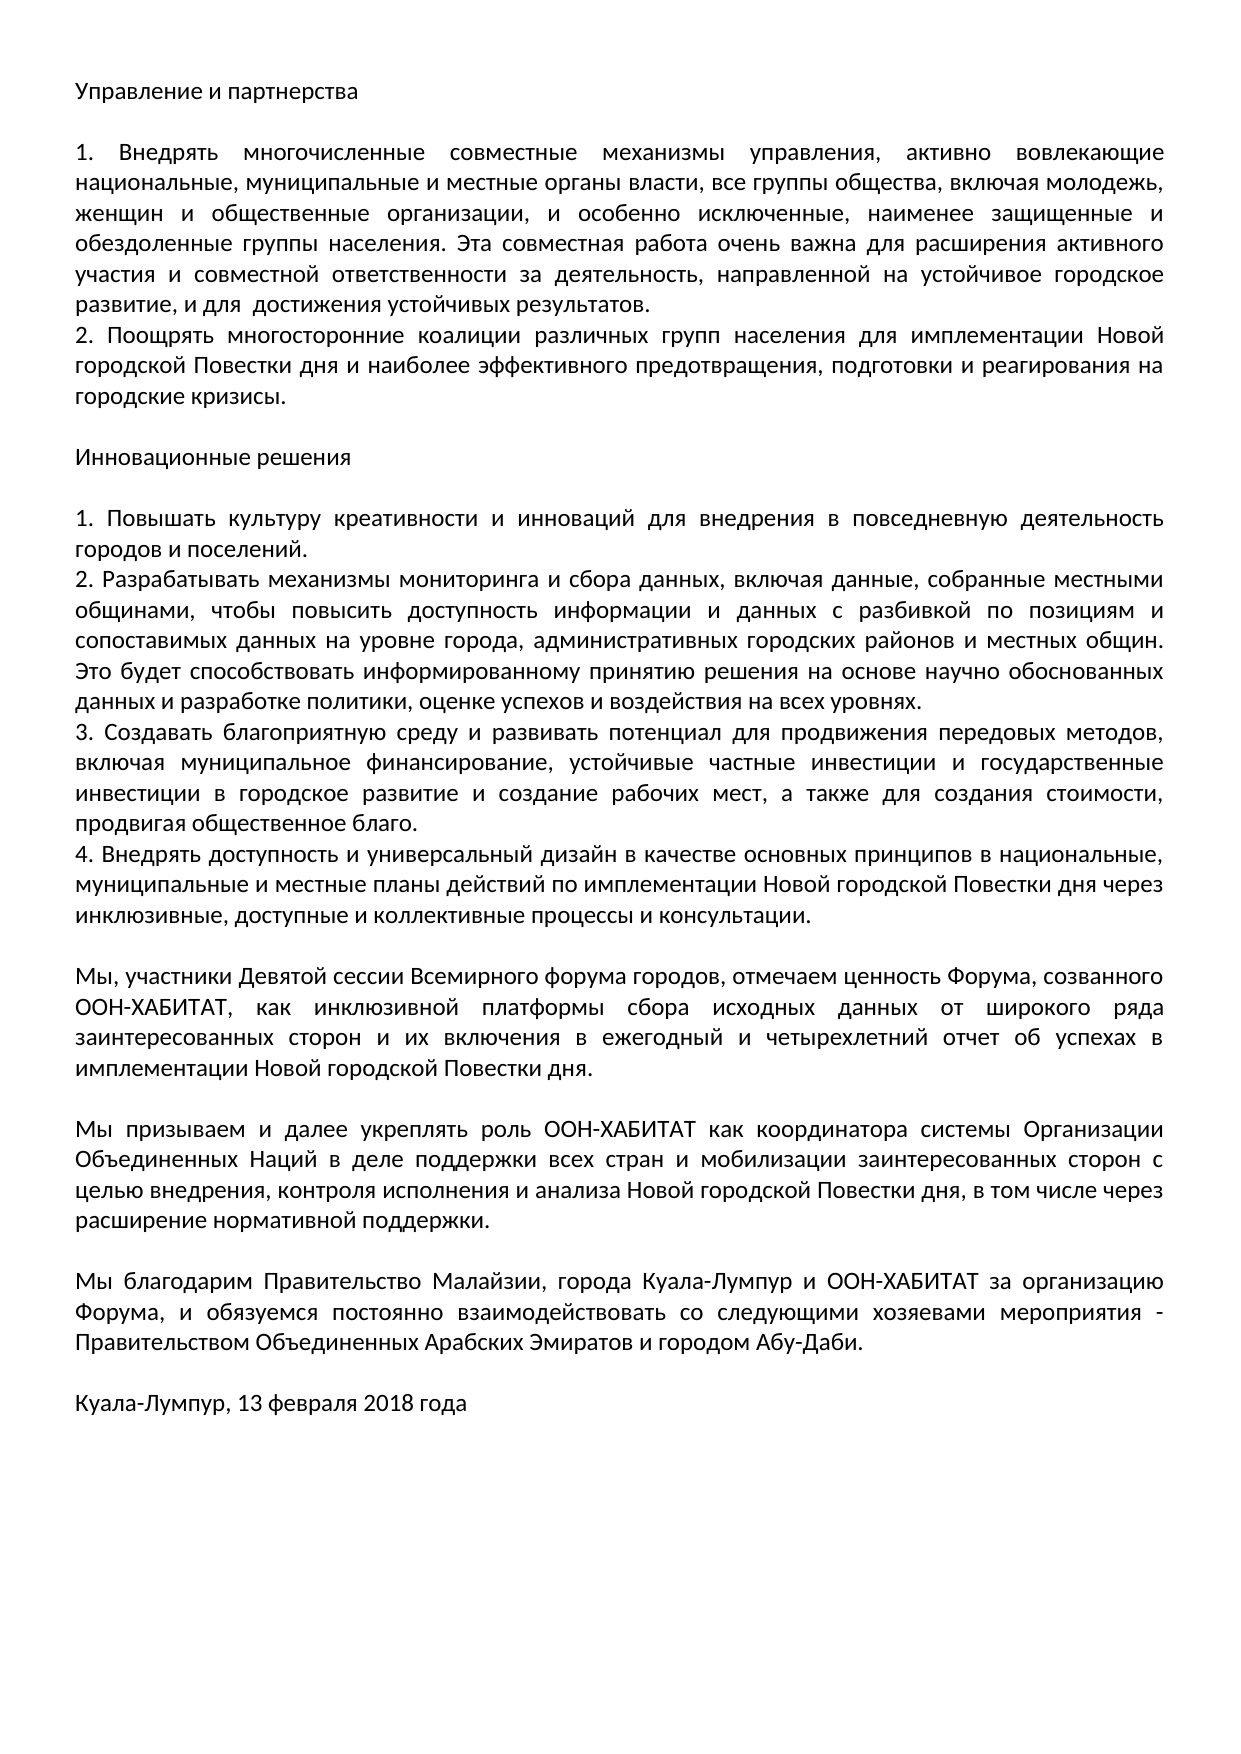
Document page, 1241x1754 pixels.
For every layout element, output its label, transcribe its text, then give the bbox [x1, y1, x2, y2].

text Инновационные решения [75, 441, 1165, 472]
text 2. Поощрять многосторонние коалиции различных групп населения для имплементации Новой городской Повестки дня и наиболее эффективного предотвращения, подготовки и реагирования на городские кризисы. [75, 319, 1165, 411]
text 4. Внедрять доступность и универсальный дизайн в качестве основных принципов в национальные, муниципальные и местные планы действий по имплементации Новой городской Повестки дня через инклюзивные, доступные и коллективные процессы и консультации. [75, 838, 1165, 929]
text Мы благодарим Правительство Малайзии, города Куала-Лумпур и ООН-ХАБИТАТ за организацию Форума, и обязуемся постоянно взаимодействовать со следующими хозяевами мероприятия - Правительством Объединенных Арабских Эмиратов и городом Абу-Даби. [75, 1265, 1165, 1357]
text 2. Разрабатывать механизмы мониторинга и сбора данных, включая данные, собранные местными общинами, чтобы повысить доступность информации и данных с разбивкой по позициям и сопоставимых данных на уровне города, административных городских районов и местных общин. Это будет способствовать информированному принятию решения на основе научно обоснованных данных и разработке политики, оценке успехов и воздействия на всех уровнях. [75, 563, 1165, 716]
text Мы призываем и далее укреплять роль ООН-ХАБИТАТ как координатора системы Организации Объединенных Наций в деле поддержки всех стран и мобилизации заинтересованных сторон с целью внедрения, контроля исполнения и анализа Новой городской Повестки дня, в том числе через расширение нормативной поддержки. [75, 1113, 1165, 1235]
text 1. Внедрять многочисленные совместные механизмы управления, активно вовлекающие национальные, муниципальные и местные органы власти, все группы общества, включая молодежь, женщин и общественные организации, и особенно исключенные, наименее защищенные и обездоленные группы населения. Эта совместная работа очень важна для расширения активного участия и совместной ответственности за деятельность, направленной на устойчивое городское развитие, и для достижения устойчивых результатов. [75, 136, 1165, 319]
text Управление и партнерства [75, 75, 1165, 106]
text Мы, участники Девятой сессии Всемирного форума городов, отмечаем ценность Форума, созванного ООН-ХАБИТАТ, как инклюзивной платформы сбора исходных данных от широкого ряда заинтересованных сторон и их включения в ежегодный и четырехлетний отчет об успехах в имплементации Новой городской Повестки дня. [75, 960, 1165, 1082]
text Куала-Лумпур, 13 февраля 2018 года [75, 1387, 1165, 1418]
text 3. Создавать благоприятную среду и развивать потенциал для продвижения передовых методов, включая муниципальное финансирование, устойчивые частные инвестиции и государственные инвестиции в городское развитие и создание рабочих мест, а также для создания стоимости, продвигая общественное благо. [75, 716, 1165, 838]
text 1. Повышать культуру креативности и инноваций для внедрения в повседневную деятельность городов и поселений. [75, 502, 1165, 563]
